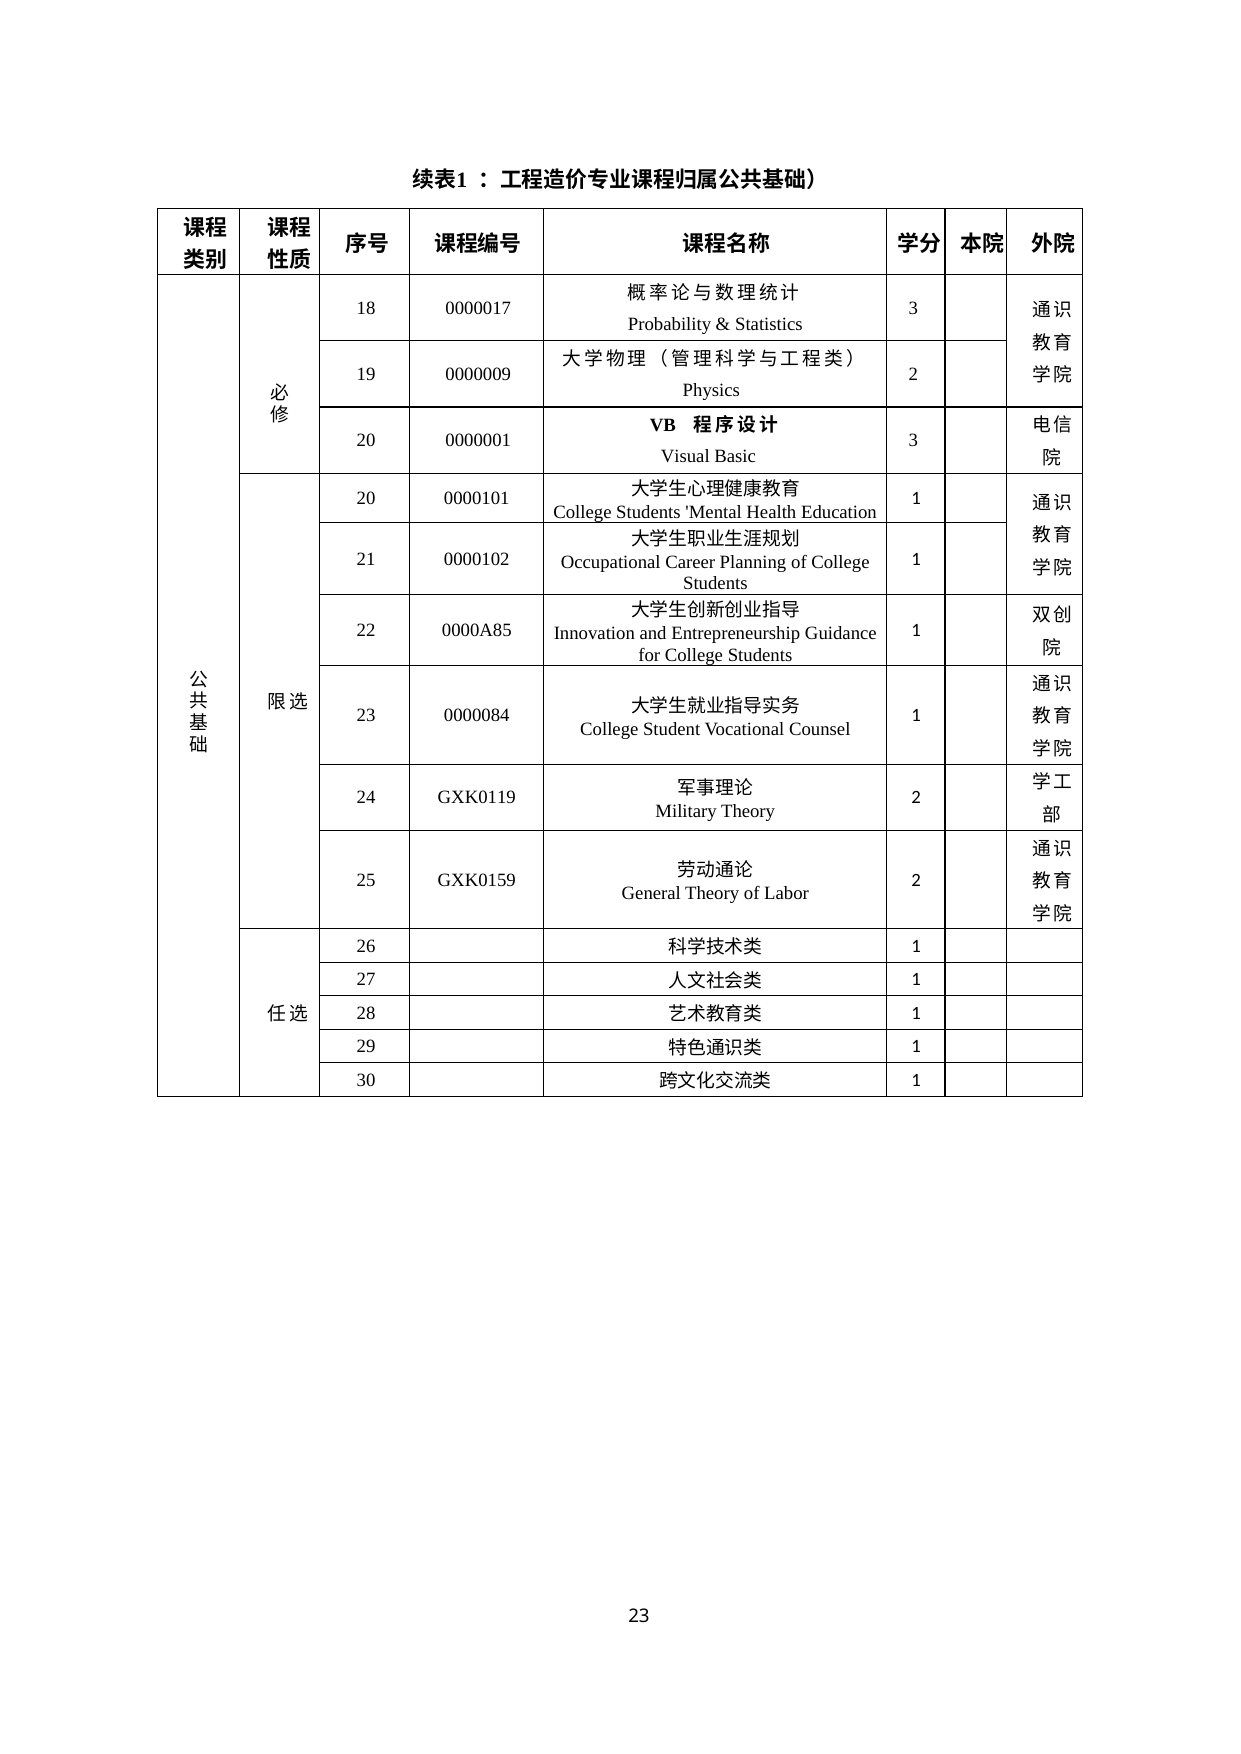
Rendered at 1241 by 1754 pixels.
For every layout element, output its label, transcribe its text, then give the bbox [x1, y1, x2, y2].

table_cell 必修 [240, 275, 319, 472]
table_cell 1 [887, 523, 944, 594]
table_cell [1007, 1030, 1082, 1062]
table_cell 电信院 [1007, 408, 1082, 472]
table_cell [1007, 1063, 1082, 1096]
table_cell [410, 1030, 543, 1062]
table_cell [946, 341, 1006, 406]
table_cell 1 [887, 666, 944, 763]
table_cell 限选 [240, 474, 319, 928]
table_cell 0000102 [410, 523, 543, 594]
table_cell [1007, 929, 1082, 962]
table_cell GXK0159 [410, 831, 543, 928]
table_cell [946, 929, 1006, 962]
table_header 学分 [887, 209, 944, 274]
table_cell 大学物理（管理科学与工程类） Physics [544, 341, 886, 406]
table_cell [410, 1063, 543, 1096]
table_cell 艺术教育类 [544, 996, 886, 1029]
table_cell 双创院 [1007, 595, 1082, 665]
table_header 课程 性质 [240, 209, 319, 274]
table_cell 人文社会类 [544, 963, 886, 995]
table_cell 19 [320, 341, 409, 406]
table_cell 1 [887, 1030, 944, 1062]
table_cell 26 [320, 929, 409, 962]
table_cell [946, 1063, 1006, 1096]
table_cell 0000101 [410, 474, 543, 522]
table_cell 任选 [240, 929, 319, 1096]
table_header 外院 [1007, 209, 1082, 274]
table_cell 3 [887, 275, 944, 340]
table_cell 1 [887, 996, 944, 1029]
table_header 课程 类别 [158, 209, 239, 274]
table_cell 20 [320, 474, 409, 522]
table_cell 1 [887, 1063, 944, 1096]
table_cell 27 [320, 963, 409, 995]
table_cell 通识教育学院 [1007, 831, 1082, 928]
table_cell 3 [887, 408, 944, 472]
table_cell [946, 666, 1006, 763]
table_cell 2 [887, 341, 944, 406]
table_cell 21 [320, 523, 409, 594]
table_cell 23 [320, 666, 409, 763]
table_cell 大学生心理健康教育 College Students 'Mental Health Education [544, 474, 886, 522]
table_cell [946, 765, 1006, 829]
table_cell 2 [887, 765, 944, 829]
table_cell 大学生创新创业指导 Innovation and Entrepreneurship Guidance for College Students [544, 595, 886, 665]
table_cell 通识教育学院 [1007, 275, 1082, 406]
table_cell 军事理论 Military Theory [544, 765, 886, 829]
table_header 课程名称 [544, 209, 886, 274]
table_cell 概率论与数理统计 Probability & Statistics [544, 275, 886, 340]
table_cell [946, 996, 1006, 1029]
table_cell [410, 963, 543, 995]
table_cell 20 [320, 408, 409, 472]
table_cell 跨文化交流类 [544, 1063, 886, 1096]
table_cell 公共基础 [158, 275, 239, 1096]
table_header 序号 [320, 209, 409, 274]
table_cell [1007, 996, 1082, 1029]
table_cell 30 [320, 1063, 409, 1096]
table_cell [410, 929, 543, 962]
table_cell [946, 1030, 1006, 1062]
table_cell 科学技术类 [544, 929, 886, 962]
table_cell [410, 996, 543, 1029]
table_cell [946, 595, 1006, 665]
table_cell 大学生就业指导实务 College Student Vocational Counsel [544, 666, 886, 763]
table_cell 0000084 [410, 666, 543, 763]
table_cell 22 [320, 595, 409, 665]
table_cell 劳动通论 General Theory of Labor [544, 831, 886, 928]
table_cell 1 [887, 963, 944, 995]
table_cell 学工部 [1007, 765, 1082, 829]
text 续表1：工程造价专业课程归属公共基础） [150, 162, 1090, 194]
table_cell [946, 523, 1006, 594]
table_header 本院 [946, 209, 1006, 274]
table_cell 0000009 [410, 341, 543, 406]
table_cell 0000017 [410, 275, 543, 340]
table_cell 0000A85 [410, 595, 543, 665]
table_cell 通识教育学院 [1007, 666, 1082, 763]
table_cell 0000001 [410, 408, 543, 472]
table_cell GXK0119 [410, 765, 543, 829]
table_cell [1007, 963, 1082, 995]
table_header 课程编号 [410, 209, 543, 274]
table_cell [946, 408, 1006, 472]
table_cell [946, 275, 1006, 340]
table_cell 29 [320, 1030, 409, 1062]
table_cell 2 [887, 831, 944, 928]
table_cell 18 [320, 275, 409, 340]
table_cell 1 [887, 474, 944, 522]
table_cell 1 [887, 929, 944, 962]
table_cell [946, 831, 1006, 928]
table_cell 28 [320, 996, 409, 1029]
table_cell 大学生职业生涯规划 Occupational Career Planning of College Students [544, 523, 886, 594]
table_cell 通识教育学院 [1007, 474, 1082, 594]
table_cell [946, 963, 1006, 995]
table_cell [946, 474, 1006, 522]
table_cell 25 [320, 831, 409, 928]
table_cell 1 [887, 595, 944, 665]
table_cell 特色通识类 [544, 1030, 886, 1062]
table_cell VB程序设计 Visual Basic [544, 408, 886, 472]
table_cell 24 [320, 765, 409, 829]
